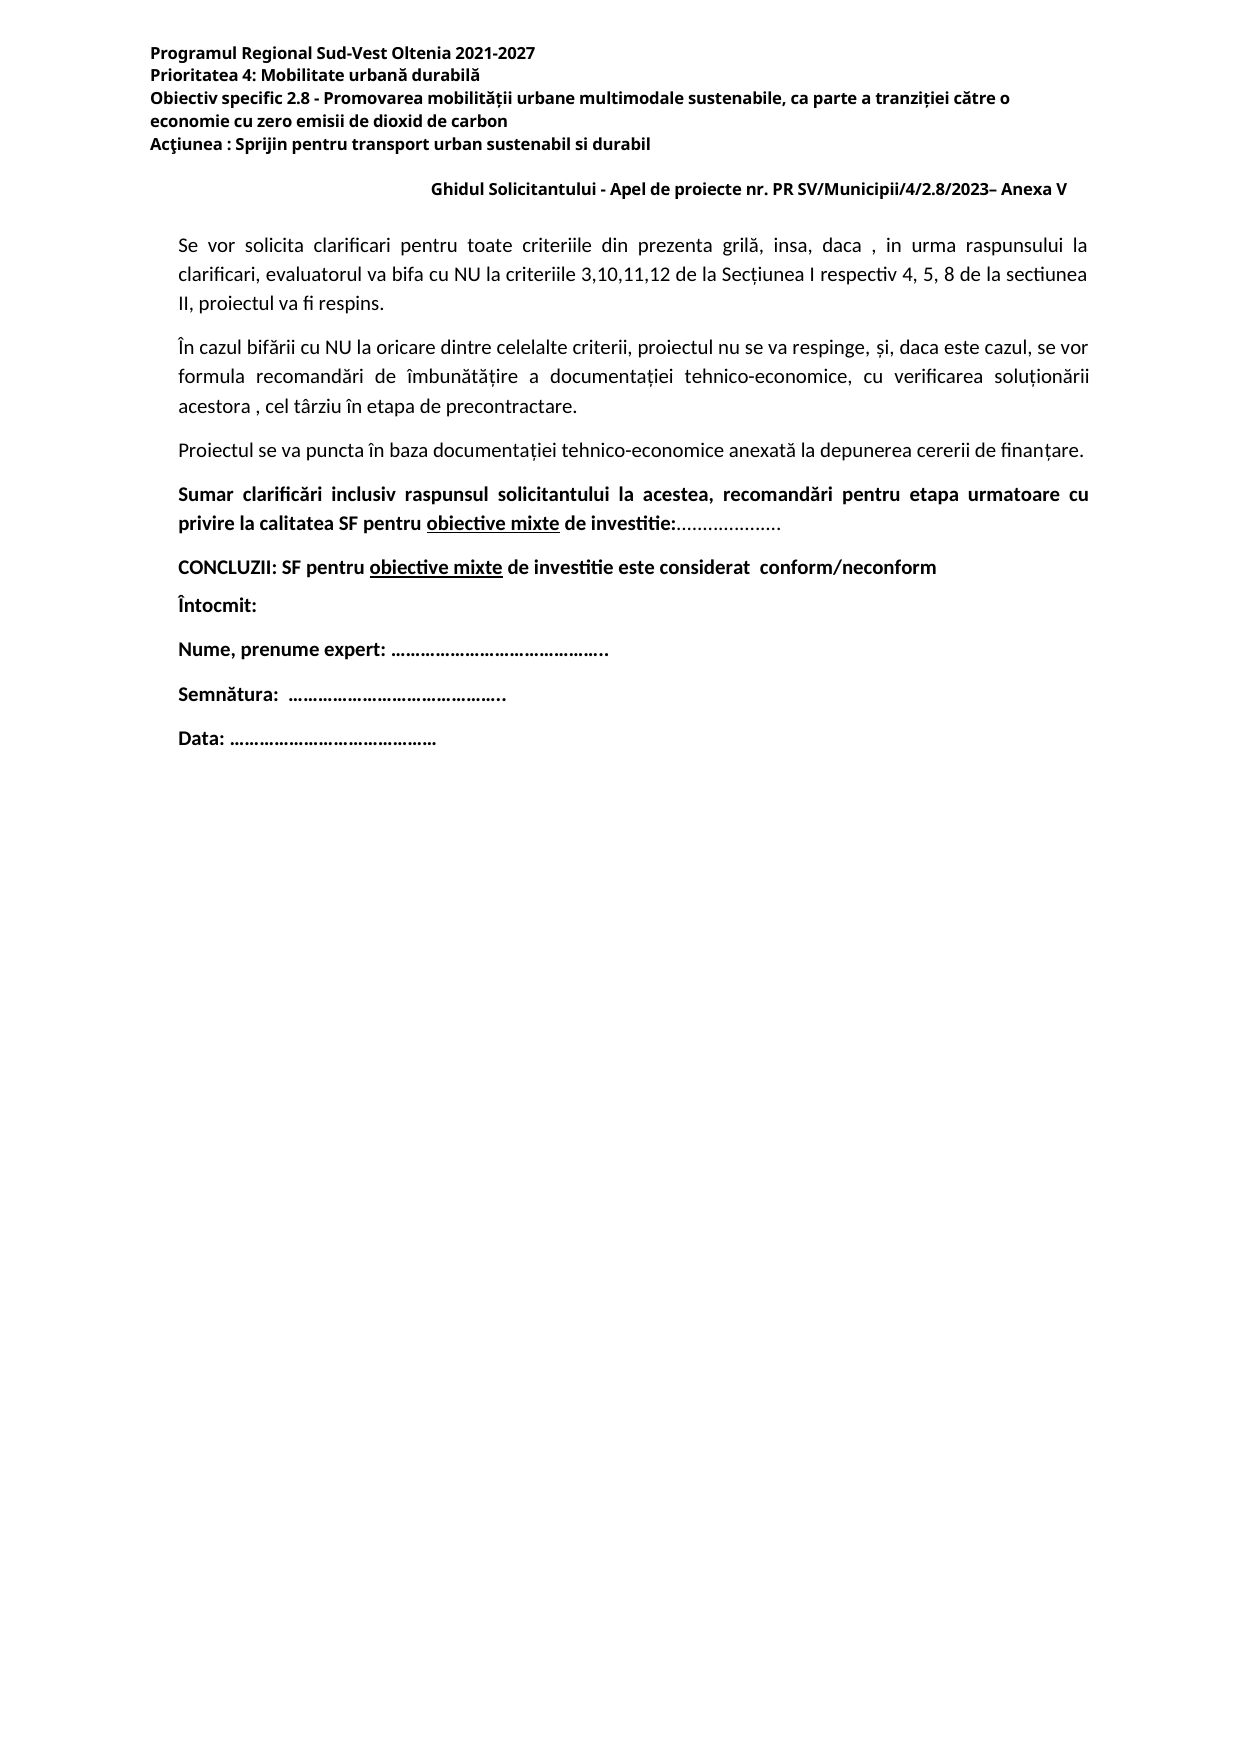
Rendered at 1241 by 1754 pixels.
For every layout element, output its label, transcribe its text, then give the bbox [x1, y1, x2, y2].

text Se vor solicita clarificari pentru toate criteriile din prezenta grilă, insa, daca , in urma raspunsului la clarificari, evaluatorul va bifa cu NU la criteriile 3,10,11,12 de la Secţiunea I respectiv 4, 5, 8 de la sectiunea II, proiectul va fi respins. [178, 232, 1090, 316]
text Semnătura: …………………………………….. [178, 681, 1090, 706]
text Nume, prenume expert: …………………………………….. [178, 637, 1090, 662]
text CONCLUZII: SF pentru obiective mixte de investitie este considerat conform/neconform [150, 554, 1090, 580]
text Proiectul se va puncta în baza documentației tehnico-economice anexată la depunerea cererii de finanțare. [178, 437, 1090, 462]
text Data: …………………………………… [178, 725, 1090, 750]
text În cazul bifării cu NU la oricare dintre celelalte criterii, proiectul nu se va respinge, și, daca este cazul, se vor formula recomandări de îmbunătățire a documentației tehnico-economice, cu verificarea soluţionării acestora , cel târziu în etapa de precontractare. [178, 334, 1090, 418]
text Întocmit: [178, 592, 1090, 618]
text Sumar clarificări inclusiv raspunsul solicitantului la acestea, recomandări pentru etapa urmatoare cu privire la calitatea SF pentru obiective mixte de investitie:.................... [178, 481, 1090, 536]
